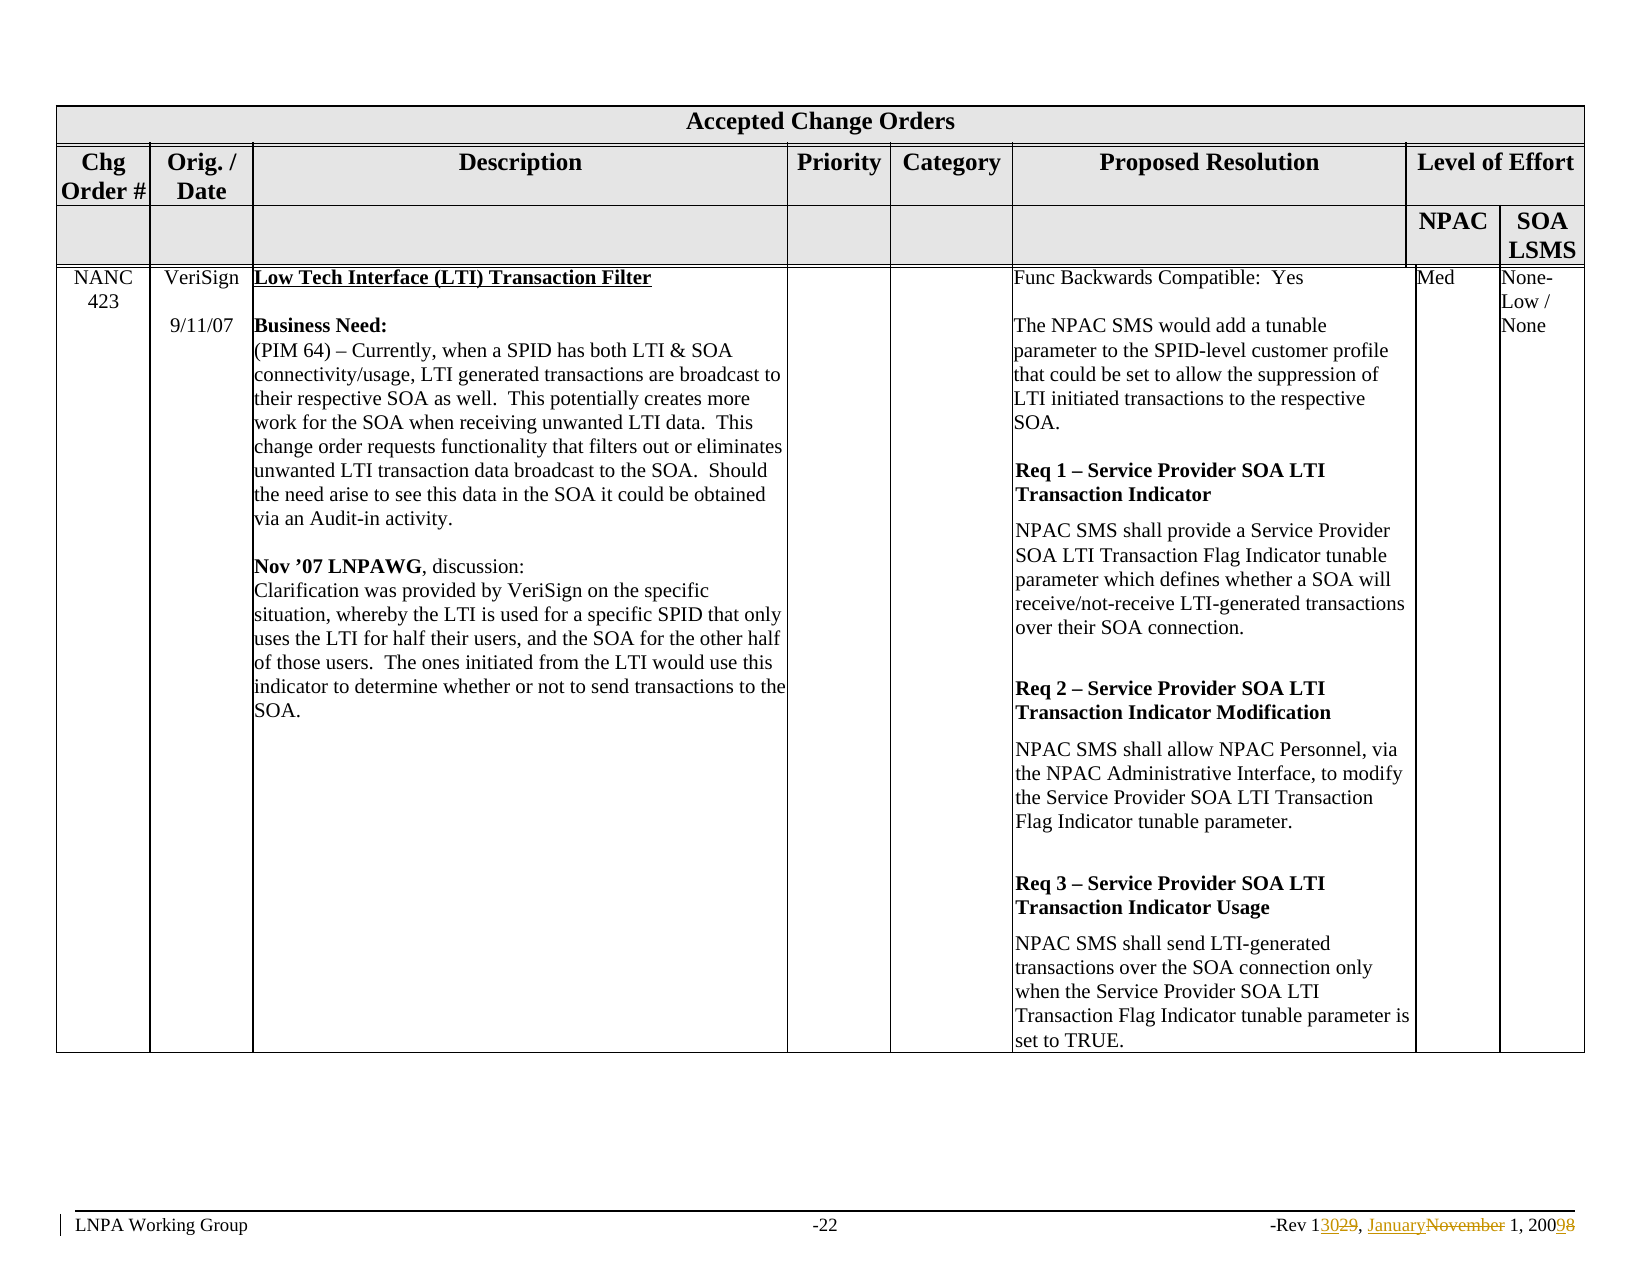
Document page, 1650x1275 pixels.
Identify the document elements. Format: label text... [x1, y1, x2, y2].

table_cell Priority [788, 147, 890, 205]
table_cell NPAC [1407, 206, 1499, 264]
table_cell Low Tech Interface (LTI) Transaction Filter Business Need: (PIM 64) – Currently, when a SPID has both LTI & SOA connectivity/usage, LTI generated transactions are broadcast to their respective SOA as well. This potentially creates more work for the SOA when receiving unwanted LTI data. This change order requests functionality that filters out or eliminates unwanted LTI transaction data broadcast to the SOA. Should the need arise to see this data in the SOA it could be obtained via an Audit-in activity. Nov ’07 LNPAWG, discussion: Clarification was provided by VeriSign on the specific situation, whereby the LTI is used for a specific SPID that only uses the LTI for half their users, and the SOA for the other half of those users. The ones initiated from the LTI would use this indicator to determine whether or not to send transactions to the SOA. [254, 268, 787, 1052]
table_cell [151, 206, 252, 264]
table_cell [788, 268, 890, 1052]
table_cell Orig. / Date [151, 147, 252, 205]
table_cell [788, 206, 890, 264]
table_cell None-Low / None [1501, 268, 1584, 1052]
table_cell Level of Effort [1407, 147, 1584, 205]
table_cell Chg Order # [57, 147, 149, 205]
table_cell Proposed Resolution [1013, 147, 1405, 205]
table_cell VeriSign 9/11/07 [151, 268, 252, 1052]
table_cell Med [1417, 268, 1499, 1052]
table_header Accepted Change Orders [57, 107, 1584, 142]
table_cell [1013, 206, 1405, 264]
table_cell NANC 423 [57, 268, 149, 1052]
table_cell [891, 206, 1012, 264]
table_cell Func Backwards Compatible: Yes The NPAC SMS would add a tunable parameter to the SPID-level customer profile that could be set to allow the suppression of LTI initiated transactions to the respective SOA. Req 1 – Service Provider SOA LTI Transaction Indicator NPAC SMS shall provide a Service Provider SOA LTI Transaction Flag Indicator tunable parameter which defines whether a SOA will receive/not-receive LTI-generated transactions over their SOA connection. Req 2 – Service Provider SOA LTI Transaction Indicator Modification NPAC SMS shall allow NPAC Personnel, via the NPAC Administrative Interface, to modify the Service Provider SOA LTI Transaction Flag Indicator tunable parameter. Req 3 – Service Provider SOA LTI Transaction Indicator Usage NPAC SMS shall send LTI-generated transactions over the SOA connection only when the Service Provider SOA LTI Transaction Flag Indicator tunable parameter is set to TRUE. [1013, 268, 1415, 1052]
table_cell Description [254, 147, 787, 205]
table_cell [254, 206, 787, 264]
table_cell SOA LSMS [1501, 206, 1584, 264]
table_cell [57, 206, 149, 264]
table_cell [891, 268, 1012, 1052]
table_cell Category [891, 147, 1012, 205]
